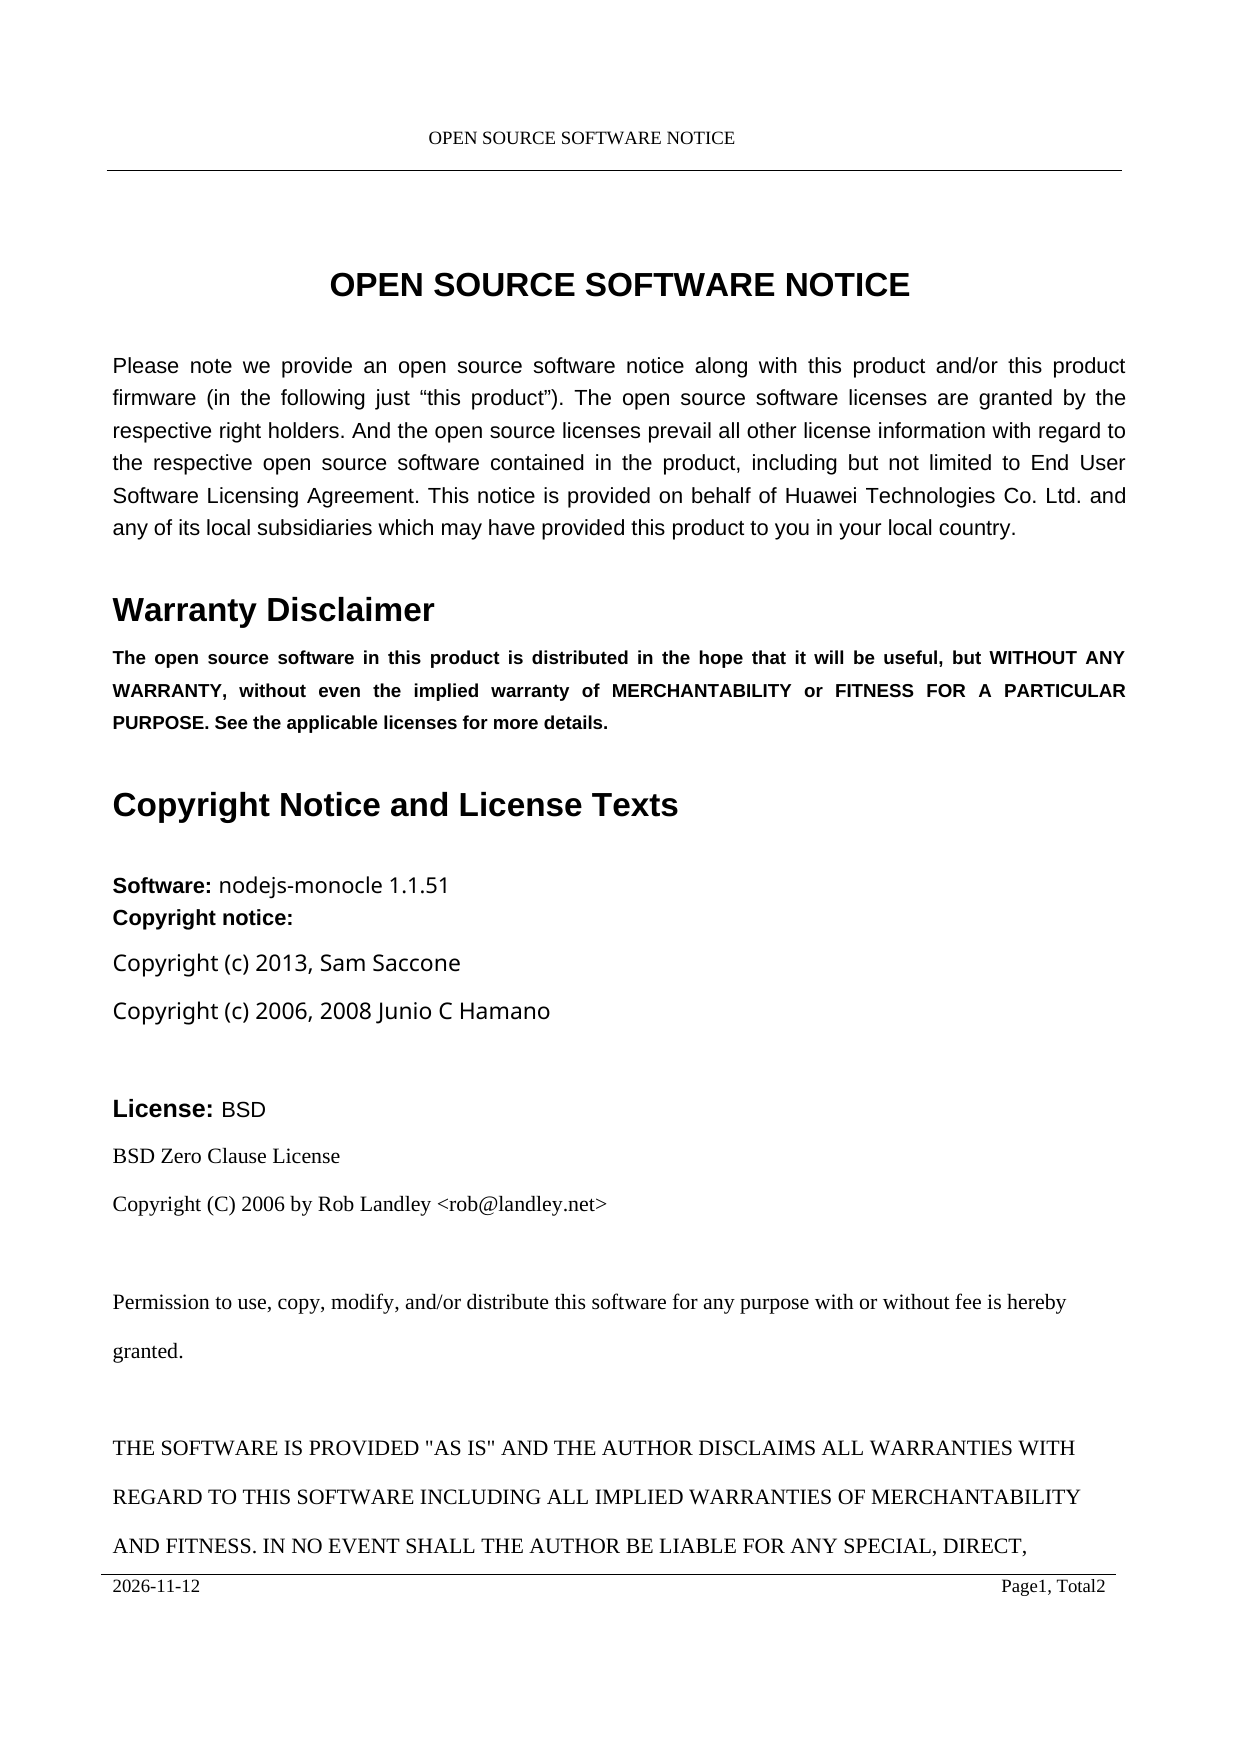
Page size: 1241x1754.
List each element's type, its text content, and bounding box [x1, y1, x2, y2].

text License: BSD [112, 1092, 1128, 1125]
text Copyright Notice and License Texts [112, 771, 1128, 836]
text The open source software in this product is distributed in the hope that it will be useful, but WITHOUT ANY WARRANTY, without even the implied warranty of MERCHANTABILITY or FITNESS FOR A PARTICULAR PURPOSE. See the applicable licenses for more details. [112, 641, 1128, 739]
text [112, 1139, 1128, 1562]
text Please note we provide an open source software notice along with this product and/or this product firmware (in the following just “this product”). The open source software licenses are granted by the respective right holders. And the open source licenses prevail all other license information with regard to the respective open source software contained in the product, including but not limited to End User Software Licensing Agreement. This notice is provided on behalf of Huawei Technologies Co. Ltd. and any of its local subsidiaries which may have provided this product to you in your local country. [112, 349, 1128, 544]
text Warranty Disclaimer [112, 576, 1128, 641]
text Copyright notice: [112, 901, 1128, 934]
text OPEN SOURCE SOFTWARE NOTICE [112, 251, 1128, 316]
text Copyright (c) 2006, 2008 Junio C Hamano [112, 995, 1128, 1076]
text Copyright (c) 2013, Sam Saccone [112, 947, 1128, 979]
text Software: nodejs-monocle 1.1.51 [112, 869, 1128, 901]
